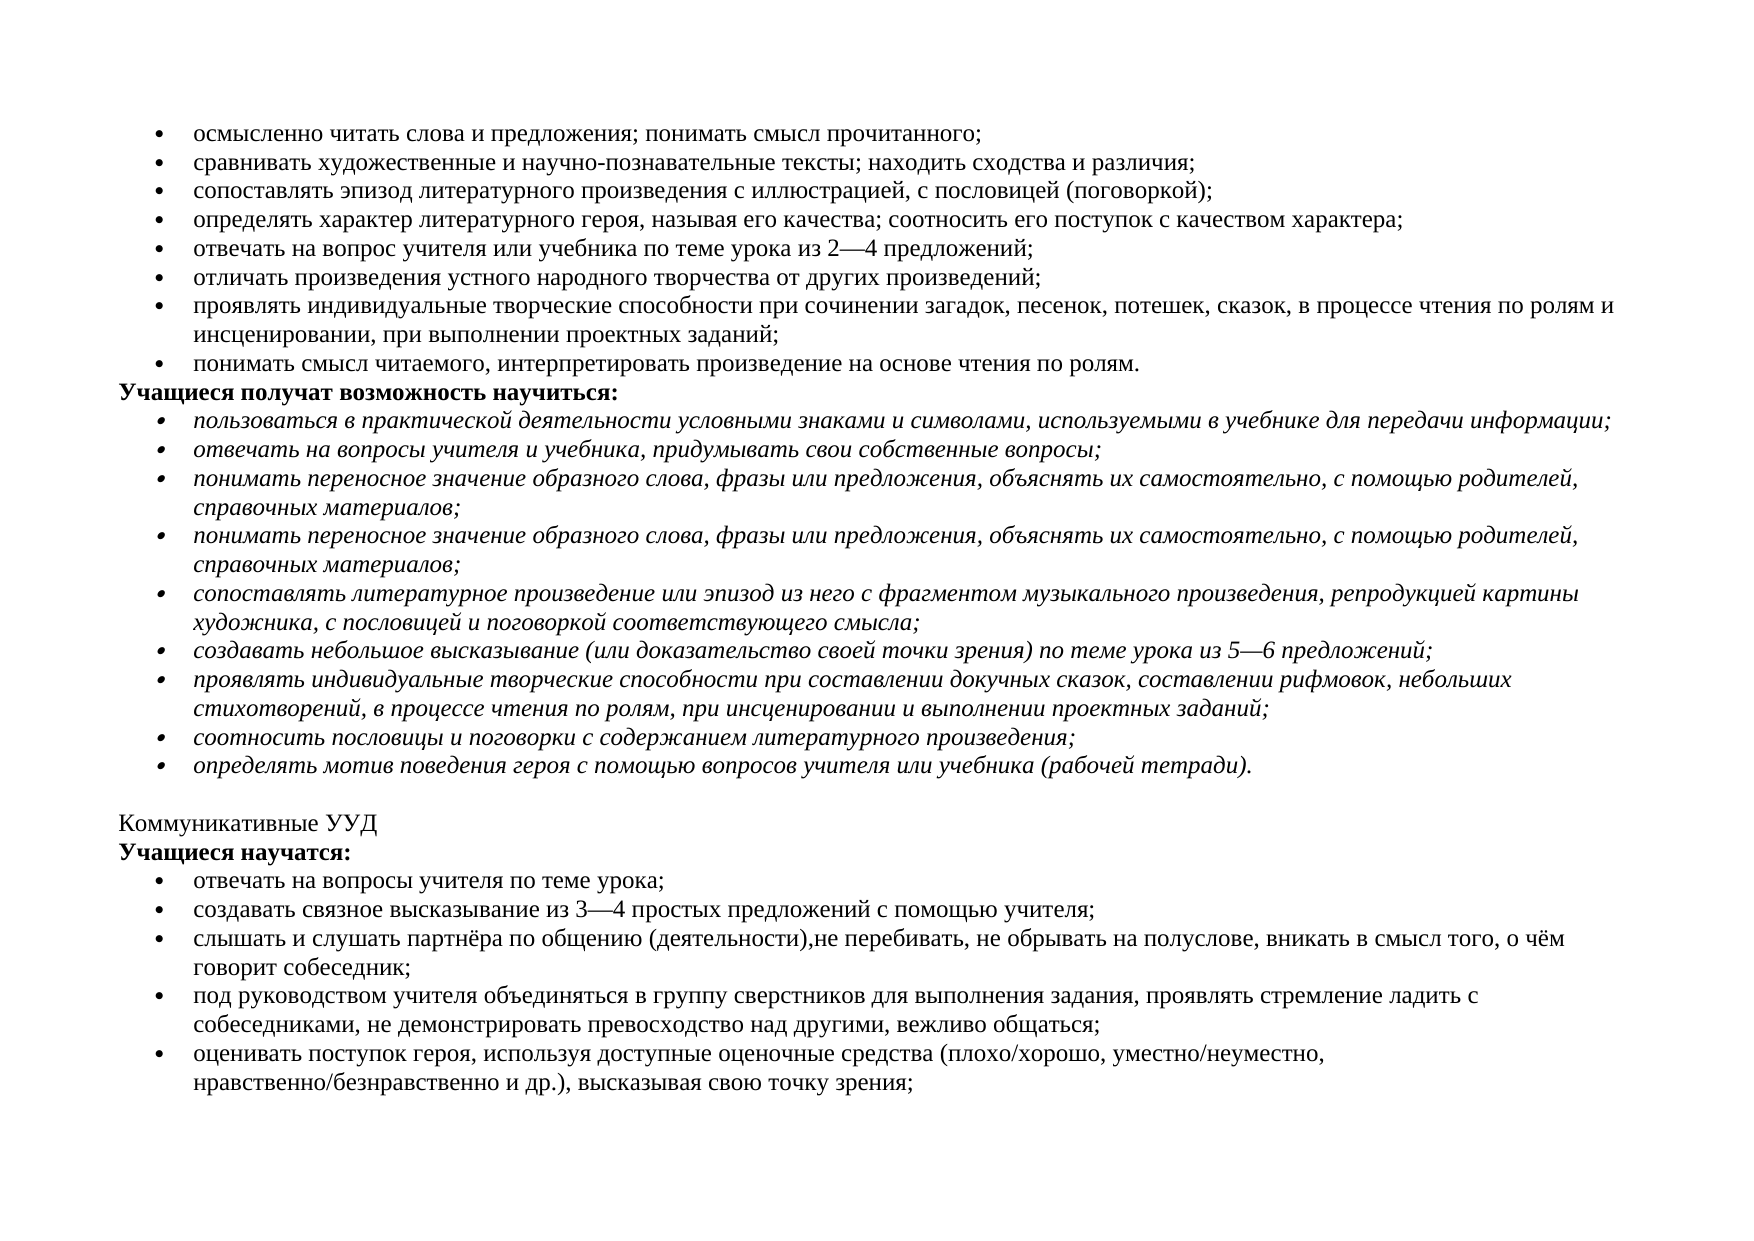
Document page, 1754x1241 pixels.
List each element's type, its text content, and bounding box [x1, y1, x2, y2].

list соотносить пословицы и поговорки с содержанием литературного произведения; [156, 722, 1636, 751]
list отвечать на вопросы учителя по теме урока; [156, 866, 1636, 894]
list сравнивать художественные и научно-познавательные тексты; находить сходства и различия; [156, 147, 1636, 176]
list определять мотив поведения героя с помощью вопросов учителя или учебника (рабочей тетради). [156, 751, 1636, 779]
list определять характер литературного героя, называя его качества; соотносить его поступок с качеством характера; [156, 204, 1636, 233]
list осмысленно читать слова и предложения; понимать смысл прочитанного; [156, 118, 1636, 147]
list оценивать поступок героя, используя доступные оценочные средства (плохо/хорошо, уместно/неуместно, нравственно/безнравственно и др.), высказывая свою точку зрения; [156, 1038, 1636, 1096]
text Учащиеся научатся: [118, 837, 1636, 866]
list проявлять индивидуальные творческие способности при сочинении загадок, песенок, потешек, сказок, в процессе чтения по ролям и инсценировании, при выполнении проектных заданий; [156, 291, 1636, 348]
list создавать небольшое высказывание (или доказательство своей точки зрения) по теме урока из 5—6 предложений; [156, 636, 1636, 664]
list создавать связное высказывание из 3—4 простых предложений с помощью учителя; [156, 894, 1636, 923]
list сопоставлять литературное произведение или эпизод из него с фрагментом музыкального произведения, репродукцией картины художника, с пословицей и поговоркой соответствующего смысла; [156, 578, 1636, 636]
list проявлять индивидуальные творческие способности при составлении докучных сказок, составлении рифмовок, небольших стихотворений, в процессе чтения по ролям, при инсценировании и выполнении проектных заданий; [156, 664, 1636, 722]
text Коммуникативные УУД [118, 808, 1636, 837]
list пользоваться в практической деятельности условными знаками и символами, используемыми в учебнике для передачи информации; [156, 406, 1636, 434]
list слышать и слушать партнёра по общению (деятельности),не перебивать, не обрывать на полуслове, вникать в смысл того, о чём говорит собеседник; [156, 923, 1636, 981]
list под руководством учителя объединяться в группу сверстников для выполнения задания, проявлять стремление ладить с собеседниками, не демонстрировать превосходство над другими, вежливо общаться; [156, 981, 1636, 1038]
list отвечать на вопросы учителя и учебника, придумывать свои собственные вопросы; [156, 434, 1636, 463]
list сопоставлять эпизод литературного произведения с иллюстрацией, с пословицей (поговоркой); [156, 176, 1636, 204]
list отвечать на вопрос учителя или учебника по теме урока из 2—4 предложений; [156, 233, 1636, 262]
list отличать произведения устного народного творчества от других произведений; [156, 262, 1636, 291]
list понимать переносное значение образного слова, фразы или предложения, объяснять их самостоятельно, с помощью родителей, справочных материалов; [156, 521, 1636, 578]
list понимать переносное значение образного слова, фразы или предложения, объяснять их самостоятельно, с помощью родителей, справочных материалов; [156, 463, 1636, 521]
text Учащиеся получат возможность научиться: [118, 377, 1636, 406]
list понимать смысл читаемого, интерпретировать произведение на основе чтения по ролям. [156, 348, 1636, 377]
